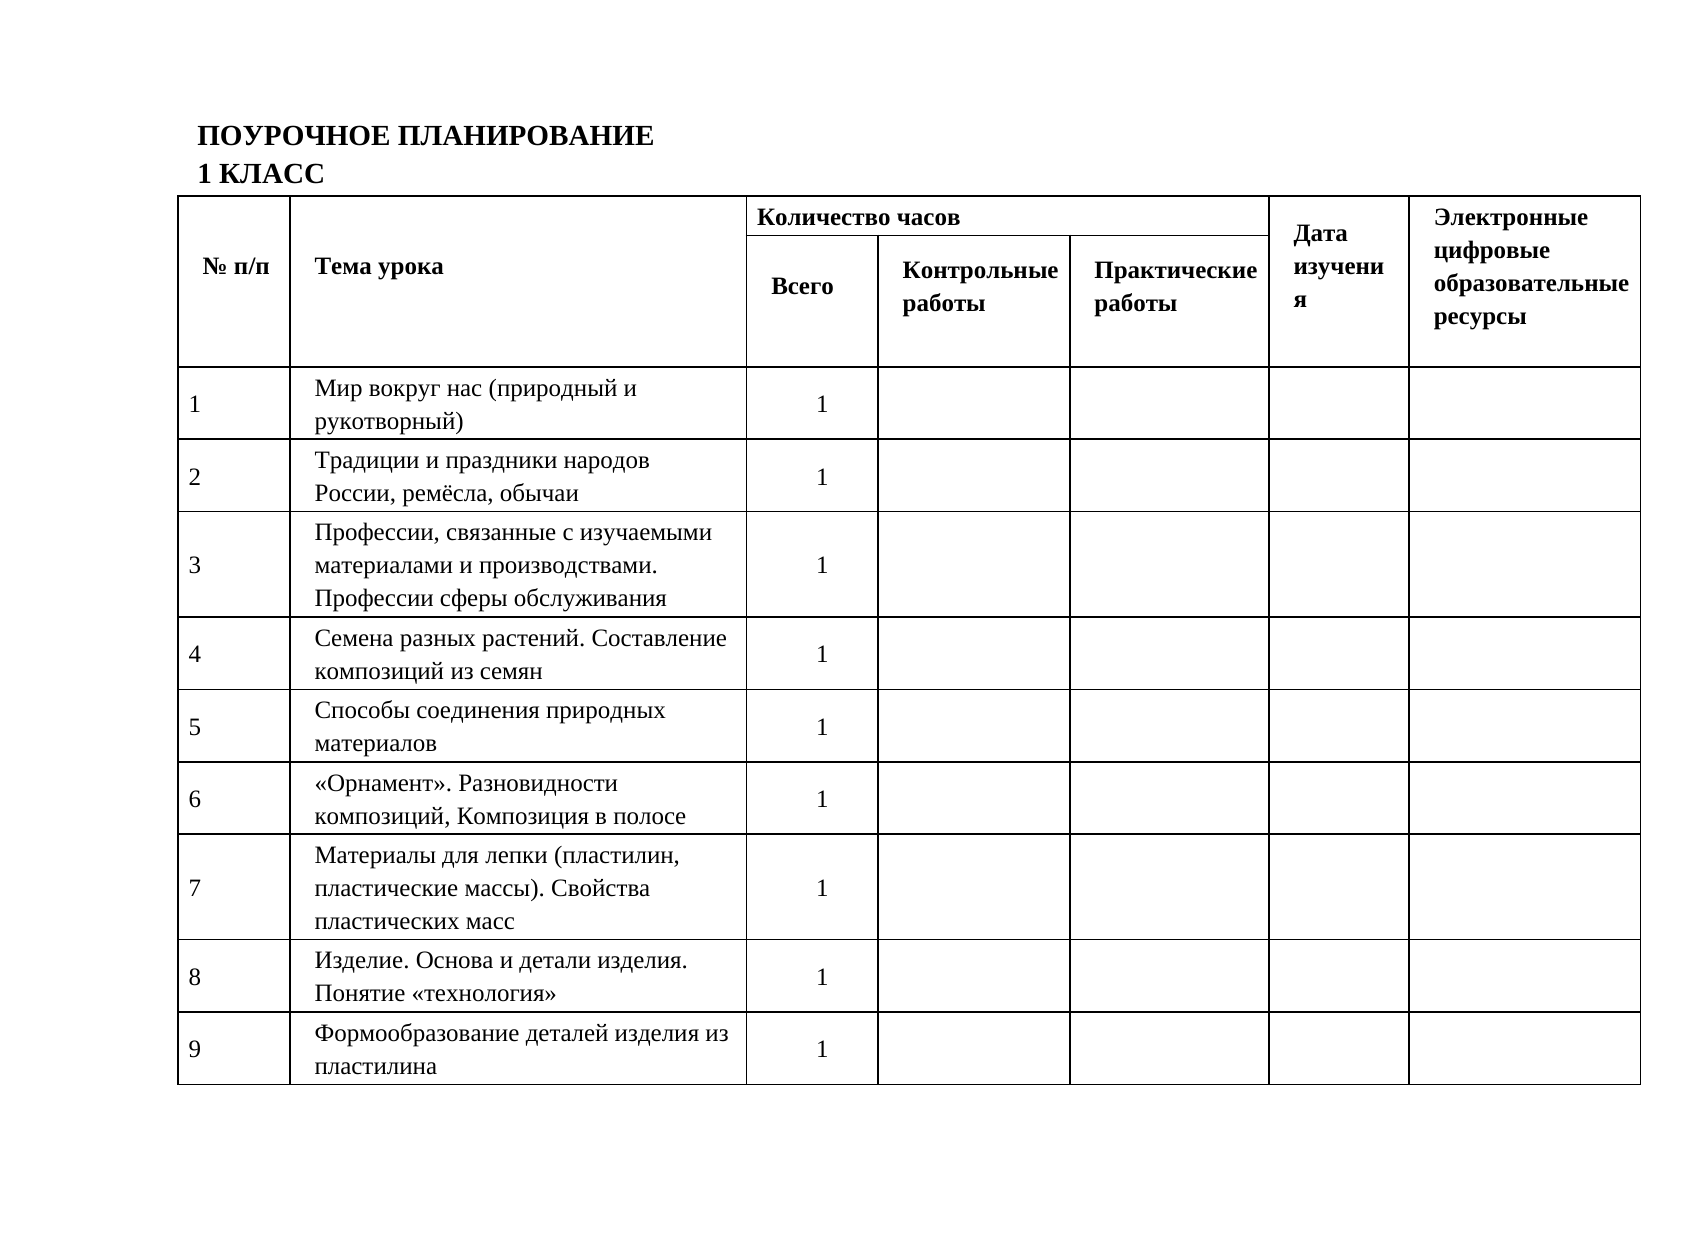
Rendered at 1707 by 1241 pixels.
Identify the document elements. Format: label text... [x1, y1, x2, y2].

text ПОУРОЧНОЕ ПЛАНИРОВАНИЕ [190, 118, 1618, 152]
table_header Тема урока [291, 197, 746, 366]
table_cell 1 [747, 1013, 877, 1083]
table_cell [1410, 368, 1640, 438]
table_cell 9 [179, 1013, 289, 1083]
table_cell 2 [179, 440, 289, 511]
table_cell [879, 1013, 1069, 1083]
table_cell Способы соединения природных материалов [291, 690, 746, 761]
table_cell Мир вокруг нас (природный и рукотворный) [291, 368, 746, 438]
table_cell Изделие. Основа и детали изделия. Понятие «технология» [291, 940, 746, 1011]
table_cell Профессии, связанные с изучаемыми материалами и производствами. Профессии сферы обслуживания [291, 512, 746, 616]
table_cell 3 [179, 512, 289, 616]
table_cell Формообразование деталей изделия из пластилина [291, 1013, 746, 1083]
table_cell [1071, 440, 1268, 511]
table_cell [879, 368, 1069, 438]
table_cell [1410, 1013, 1640, 1083]
table_cell [1071, 940, 1268, 1011]
table_cell [1071, 368, 1268, 438]
table_cell [1410, 690, 1640, 761]
table_cell Семена разных растений. Составление композиций из семян [291, 618, 746, 688]
table_header № п/п [179, 197, 289, 366]
table_cell [1410, 618, 1640, 688]
table_cell [1270, 690, 1408, 761]
table_cell [1071, 1013, 1268, 1083]
table_cell 1 [747, 835, 877, 939]
table_cell [1410, 763, 1640, 833]
table_header Электронные цифровые образовательные ресурсы [1410, 197, 1640, 366]
table_cell [1270, 368, 1408, 438]
table_cell 1 [747, 690, 877, 761]
table_cell «Орнамент». Разновидности композиций, Композиция в полосе [291, 763, 746, 833]
table_header Дата изучения [1270, 197, 1408, 366]
table_cell [1071, 618, 1268, 688]
table_cell [1270, 618, 1408, 688]
table_cell [879, 835, 1069, 939]
table_cell [879, 618, 1069, 688]
table_cell Материалы для лепки (пластилин, пластические массы). Свойства пластических масс [291, 835, 746, 939]
table_cell 1 [747, 368, 877, 438]
table_cell 6 [179, 763, 289, 833]
table_cell Традиции и праздники народов России, ремёсла, обычаи [291, 440, 746, 511]
table_cell 1 [747, 618, 877, 688]
table_cell Контрольные работы [879, 236, 1069, 366]
table_cell [1410, 512, 1640, 616]
table_cell [1270, 835, 1408, 939]
table_cell [1270, 763, 1408, 833]
table_cell 8 [179, 940, 289, 1011]
table_cell [1071, 690, 1268, 761]
table_cell [1270, 440, 1408, 511]
table_header Количество часов [747, 197, 1268, 234]
table_cell [879, 440, 1069, 511]
table_cell [1270, 940, 1408, 1011]
table_cell Всего [747, 236, 877, 366]
table_cell [879, 940, 1069, 1011]
table_cell [879, 512, 1069, 616]
table_cell 1 [747, 512, 877, 616]
table_cell [1270, 512, 1408, 616]
table_cell 7 [179, 835, 289, 939]
table_cell 1 [747, 440, 877, 511]
table_cell [1071, 835, 1268, 939]
table_cell 1 [179, 368, 289, 438]
table_cell [879, 690, 1069, 761]
table_cell [1410, 940, 1640, 1011]
table_cell Практические работы [1071, 236, 1268, 366]
table_cell [1410, 835, 1640, 939]
table_cell 1 [747, 763, 877, 833]
table_cell [1071, 512, 1268, 616]
table_cell 1 [747, 940, 877, 1011]
table_cell 4 [179, 618, 289, 688]
table_cell [879, 763, 1069, 833]
table_cell 5 [179, 690, 289, 761]
table_cell [1270, 1013, 1408, 1083]
text 1 КЛАСС [190, 157, 1618, 190]
table_cell [1071, 763, 1268, 833]
table_cell [1410, 440, 1640, 511]
